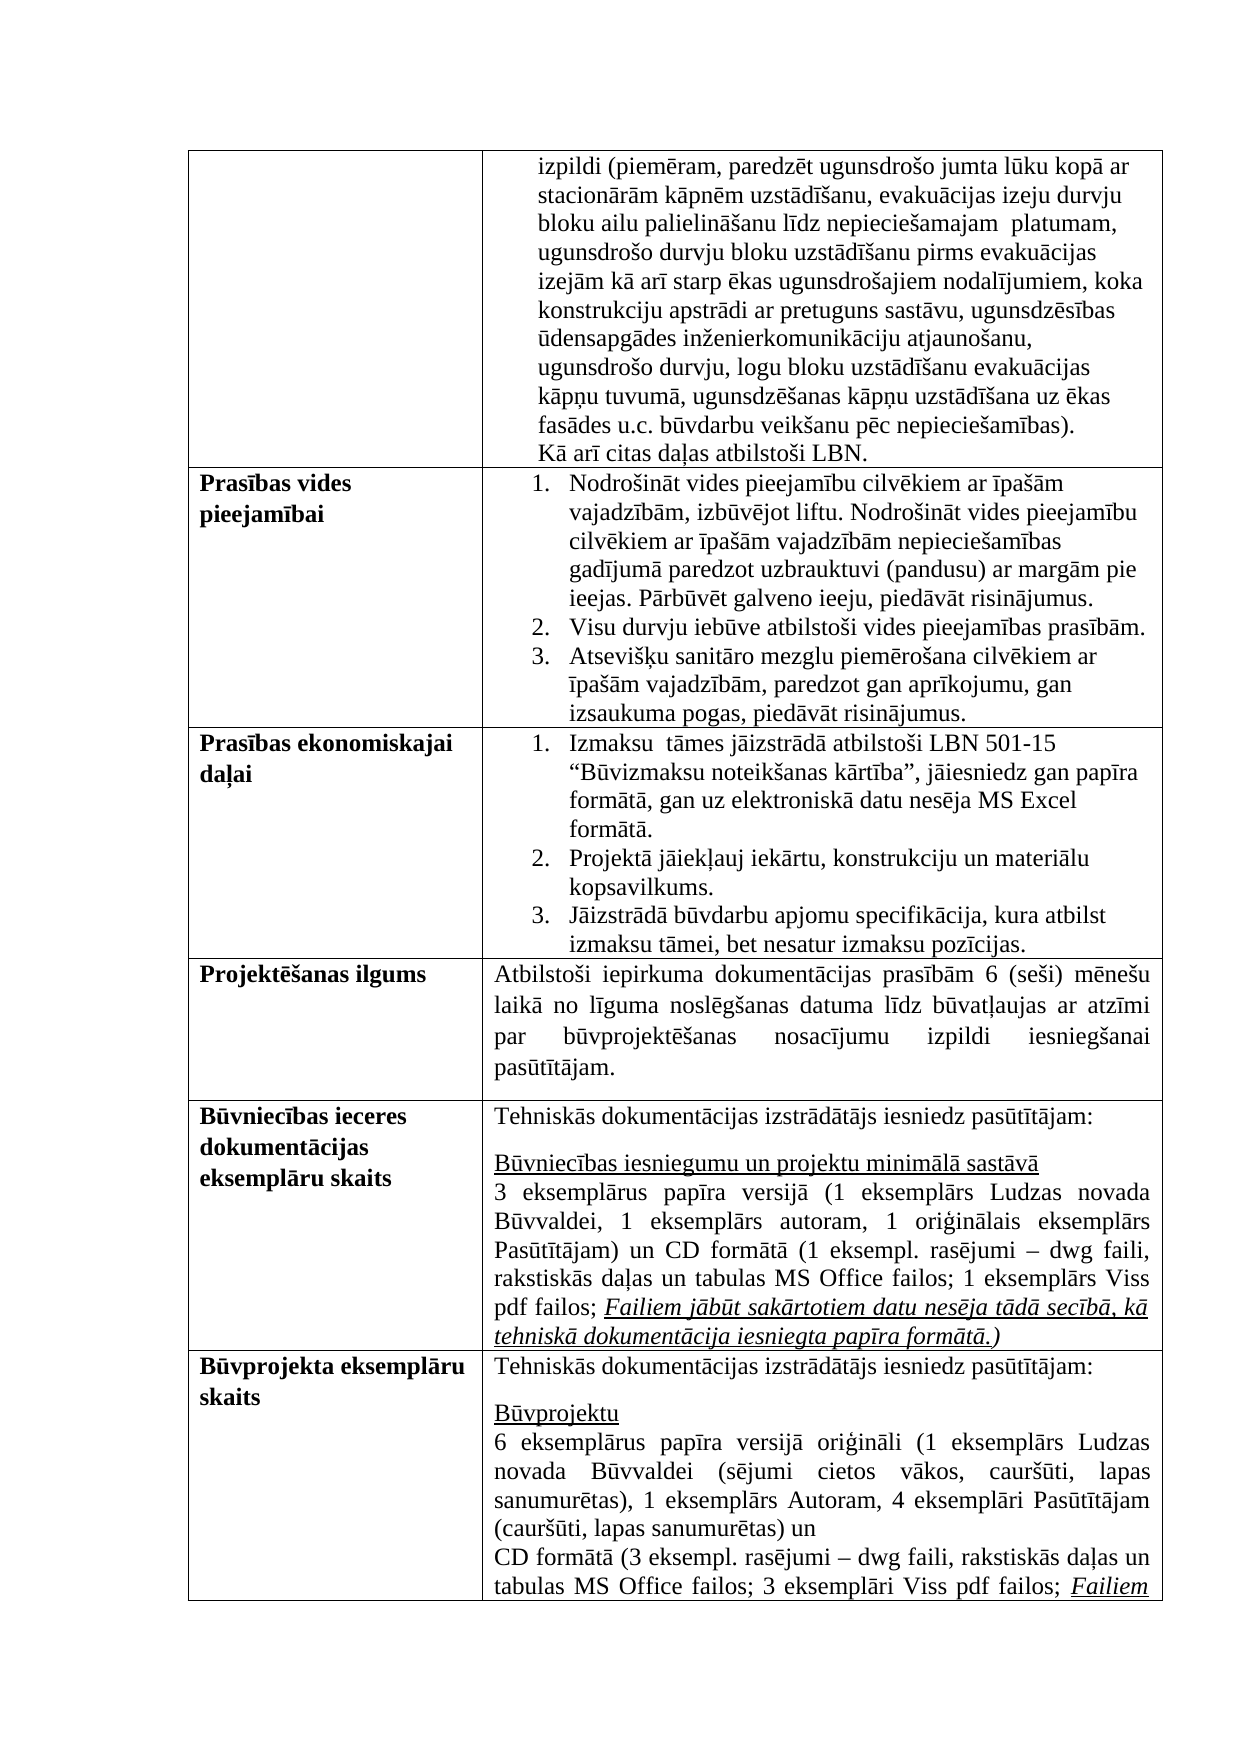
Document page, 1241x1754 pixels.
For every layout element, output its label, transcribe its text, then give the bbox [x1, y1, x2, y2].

table_cell Prasības ekonomiskajai daļai [189, 728, 482, 958]
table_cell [189, 1351, 482, 1600]
table_cell Nodrošināt vides pieejamību cilvēkiem ar īpašām vajadzībām, izbūvējot liftu. Nodrošināt vides pieejamību cilvēkiem ar īpašām vajadzībām nepieciešamības gadījumā paredzot uzbrauktuvi (pandusu) ar margām pie ieejas. Pārbūvēt galveno ieeju, piedāvāt risinājumus. Visu durvju iebūve atbilstoši vides pieejamības prasībām. Atsevišķu sanitāro mezglu piemērošana cilvēkiem ar īpašām vajadzībām, paredzot gan aprīkojumu, gan izsaukuma pogas, piedāvāt risinājumus. [483, 468, 1162, 727]
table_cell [189, 151, 482, 467]
table_cell Izmaksu tāmes jāizstrādā atbilstoši LBN 501-15 “Būvizmaksu noteikšanas kārtība”, jāiesniedz gan papīra formātā, gan uz elektroniskā datu nesēja MS Excel formātā. Projektā jāiekļauj iekārtu, konstrukciju un materiālu kopsavilkums. Jāizstrādā būvdarbu apjomu specifikācija, kura atbilst izmaksu tāmei, bet nesatur izmaksu pozīcijas. [483, 728, 1162, 958]
table_cell Tehniskās dokumentācijas izstrādātājs iesniedz pasūtītājam: Būvniecības iesniegumu un projektu minimālā sastāvā 3 eksemplārus papīra versijā (1 eksemplārs Ludzas novada Būvvaldei, 1 eksemplārs autoram, 1 oriģinālais eksemplārs Pasūtītājam) un CD formātā (1 eksempl. rasējumi – dwg faili, rakstiskās daļas un tabulas MS Office failos; 1 eksemplārs Viss pdf failos; Failiem jābūt sakārtotiem datu nesēja tādā secībā, kā tehniskā dokumentācija iesniegta papīra formātā.) [483, 1101, 1162, 1350]
table_cell Atbilstoši iepirkuma dokumentācijas prasībām 6 (seši) mēnešu laikā no līguma noslēgšanas datuma līdz būvatļaujas ar atzīmi par būvprojektēšanas nosacījumu izpildi iesniegšanai pasūtītājam. [483, 959, 1162, 1100]
table_cell Prasības vides pieejamībai [189, 468, 482, 727]
table_cell Projektēšanas ilgums [189, 959, 482, 1100]
table_cell Būvniecības ieceres dokumentācijas eksemplāru skaits [189, 1101, 482, 1350]
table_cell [483, 151, 1162, 467]
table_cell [483, 1351, 1162, 1600]
